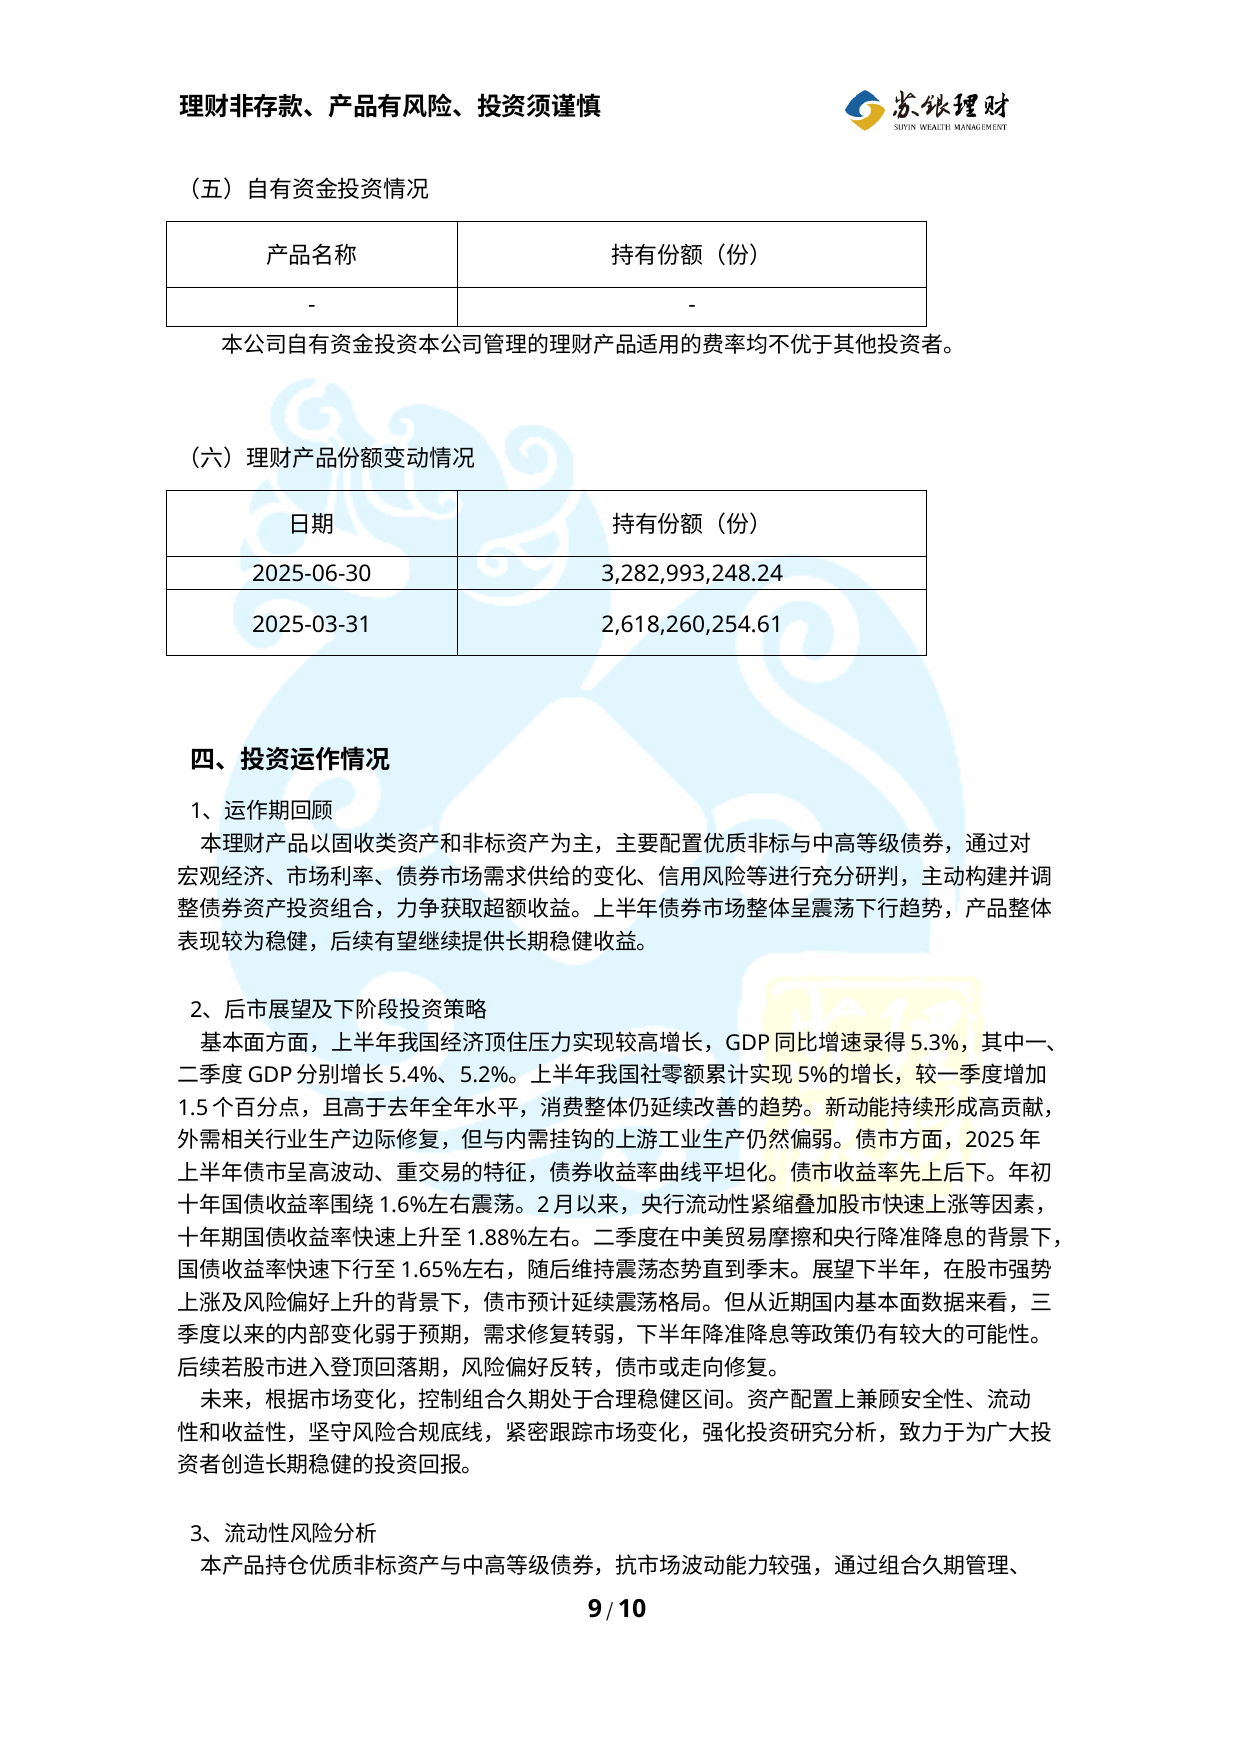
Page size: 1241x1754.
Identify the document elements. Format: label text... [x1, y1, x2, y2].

table_header 日期 [167, 491, 457, 556]
text 本公司自有资金投资本公司管理的理财产品适用的费率均不优于其他投资者。 [177, 327, 1053, 359]
subtitle 2、后市展望及下阶段投资策略 [190, 992, 1053, 1024]
table_cell - [167, 288, 457, 326]
text （五）自有资金投资情况 [177, 156, 1053, 221]
text 基本面方面，上半年我国经济顶住压力实现较高增长，GDP同比增速录得5.3%，其中一、二季度GDP分别增长5.4%、5.2%。上半年我国社零额累计实现5%的增长，较一季度增加1.5个百分点，且高于去年全年水平，消费整体仍延续改善的趋势。新动能持续形成高贡献，外需相关行业生产边际修复，但与内需挂钩的上游工业生产仍然偏弱。债市方面，2025年上半年债市呈高波动、重交易的特征，债券收益率曲线平坦化。债市收益率先上后下。年初十年国债收益率围绕1.6%左右震荡。2月以来，央行流动性紧缩叠加股市快速上涨等因素，十年期国债收益率快速上升至1.88%左右。二季度在中美贸易摩擦和央行降准降息的背景下，国债收益率快速下行至1.65%左右，随后维持震荡态势直到季末。展望下半年，在股市强势上涨及风险偏好上升的背景下，债市预计延续震荡格局。但从近期国内基本面数据来看，三季度以来的内部变化弱于预期，需求修复转弱，下半年降准降息等政策仍有较大的可能性。后续若股市进入登顶回落期，风险偏好反转，债市或走向修复。 未来，根据市场变化，控制组合久期处于合理稳健区间。资产配置上兼顾安全性、流动性和收益性，坚守风险合规底线，紧密跟踪市场变化，强化投资研究分析，致力于为广大投资者创造长期稳健的投资回报。 [177, 1024, 1053, 1479]
table_cell - [458, 288, 926, 326]
table_cell 2025-06-30 [167, 557, 457, 589]
text （六）理财产品份额变动情况 [177, 424, 1053, 489]
table_header 持有份额（份） [458, 491, 926, 556]
text 本产品持仓优质非标资产与中高等级债券，抗市场波动能力较强，通过组合久期管理、流动性指标监测等多项措施持续加强久期与流动性管理，有效控制产品的流动性风险。 [177, 1548, 1053, 1580]
table_cell 2025-03-31 [167, 590, 457, 655]
picture [820, 72, 1039, 143]
text 本理财产品以固收类资产和非标资产为主，主要配置优质非标与中高等级债券，通过对宏观经济、市场利率、债券市场需求供给的变化、信用风险等进行充分研判，主动构建并调整债券资产投资组合，力争获取超额收益。上半年债券市场整体呈震荡下行趋势，产品整体表现较为稳健，后续有望继续提供长期稳健收益。 [177, 826, 1053, 956]
table_header 产品名称 [167, 222, 457, 287]
subtitle 四、投资运作情况 [190, 725, 1053, 790]
subtitle 3、流动性风险分析 [190, 1515, 1053, 1548]
table_cell 3,282,993,248.24 [458, 557, 926, 589]
table_cell 2,618,260,254.61 [458, 590, 926, 655]
subtitle 1、运作期回顾 [190, 793, 1053, 826]
table_header 持有份额（份） [458, 222, 926, 287]
